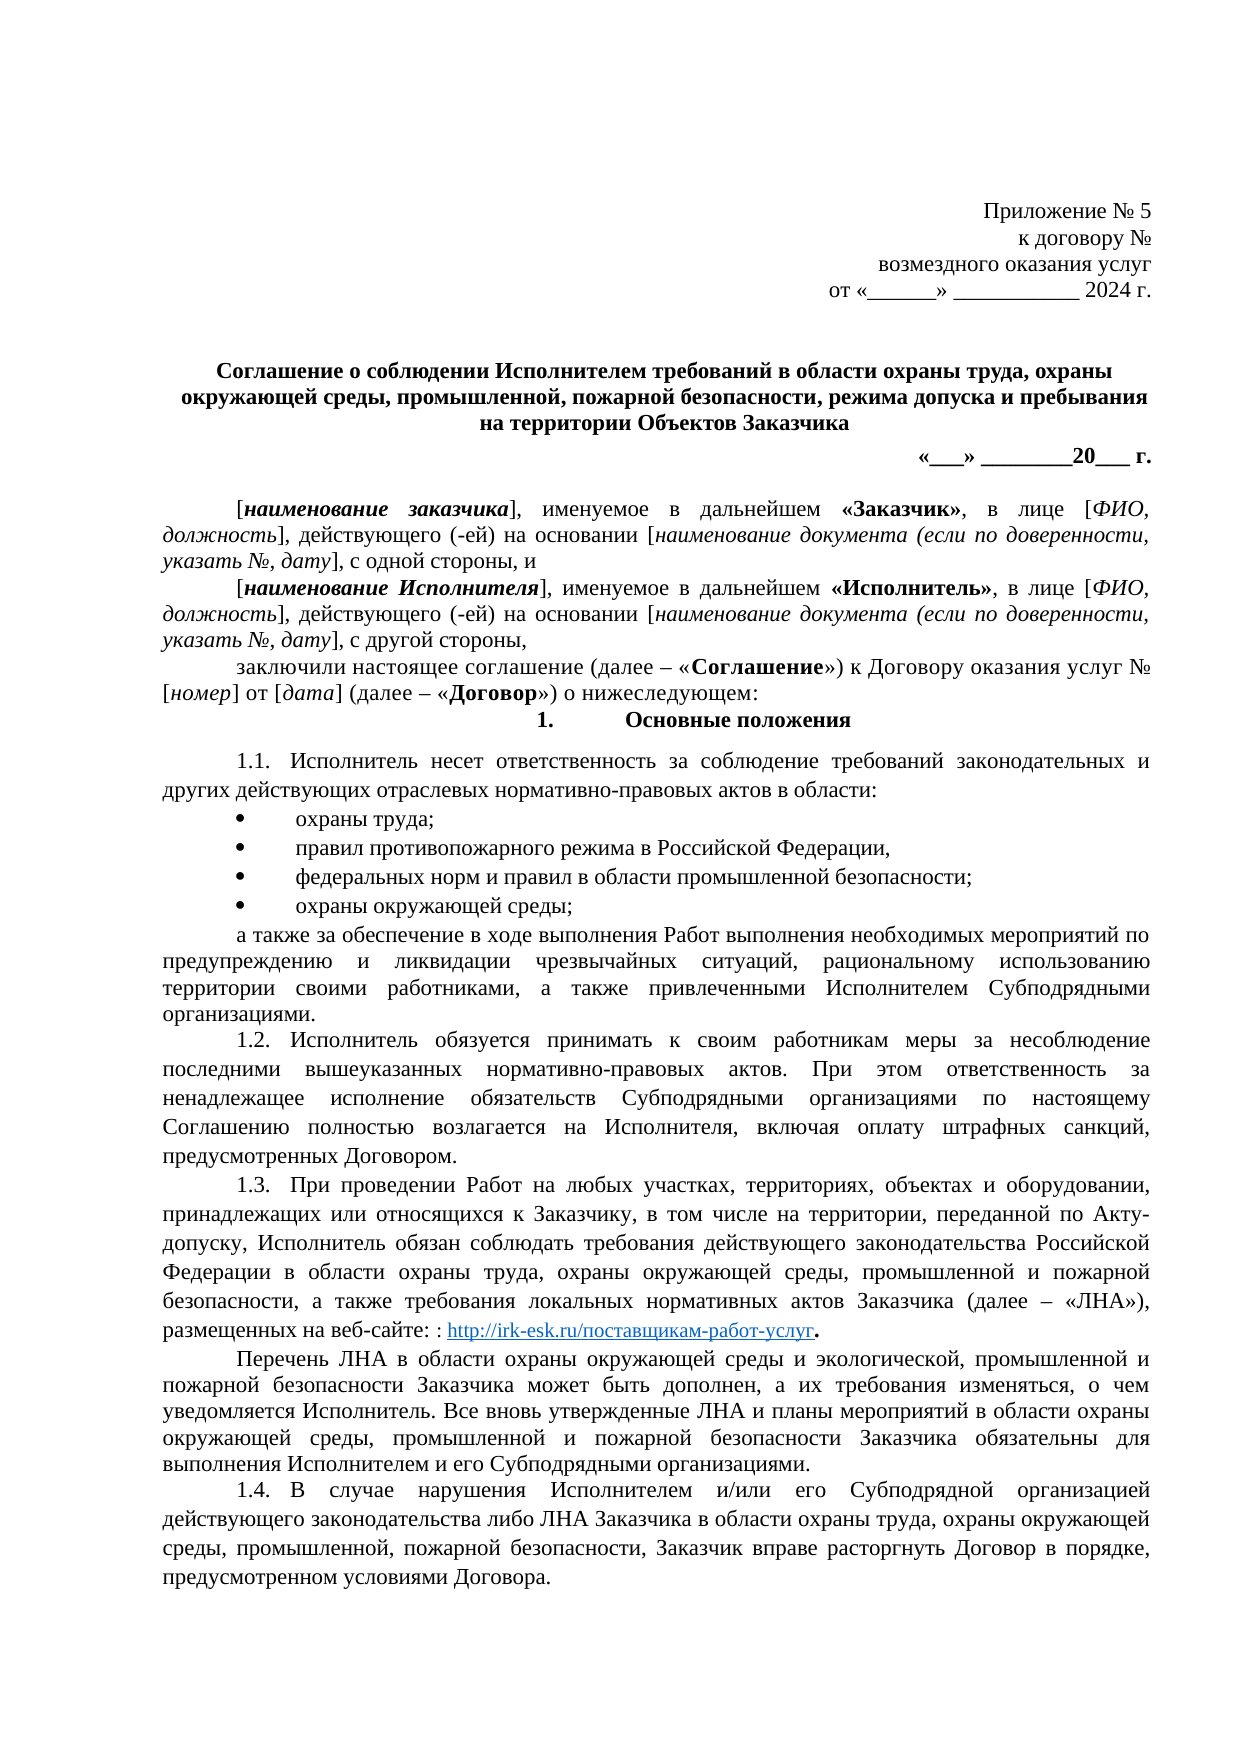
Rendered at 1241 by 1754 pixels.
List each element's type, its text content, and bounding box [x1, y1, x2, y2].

list В случае нарушения Исполнителем и/или его Субподрядной организацией действующего законодательства либо ЛНА Заказчика в области охраны труда, охраны окружающей среды, промышленной, пожарной безопасности, Заказчик вправе расторгнуть Договор в порядке, предусмотренном условиями Договора. [162, 1477, 1152, 1590]
text возмездного оказания услуг [177, 250, 1152, 276]
list Исполнитель обязуется принимать к своим работникам меры за несоблюдение последними вышеуказанных нормативно-правовых актов. При этом ответственность за ненадлежащее исполнение обязательств Субподрядными организациями по настоящему Соглашению полностью возлагается на Исполнителя, включая оплату штрафных санкций, предусмотренных Договором. [162, 1026, 1152, 1168]
text Приложение № 5 [177, 197, 1152, 223]
text заключили настоящее соглашение (далее – «Соглашение») к Договору оказания услуг № [номер] от [дата] (далее – «Договор») о нижеследующем: [162, 653, 1152, 706]
list При проведении Работ на любых участках, территориях, объектах и оборудовании, принадлежащих или относящихся к Заказчику, в том числе на территории, переданной по Акту-допуску, Исполнитель обязан соблюдать требования действующего законодательства Российской Федерации в области охраны труда, охраны окружающей среды, промышленной и пожарной безопасности, а также требования локальных нормативных актов Заказчика (далее – «ЛНА»), размещенных на веб-сайте: : http://irk-esk.ru/поставщикам-работ-услуг. [162, 1171, 1152, 1342]
text Соглашение о соблюдении Исполнителем требований в области охраны труда, охраны окружающей среды, промышленной, пожарной безопасности, режима допуска и пребывания на территории Объектов Заказчика [177, 357, 1152, 436]
text [наименование Исполнителя], именуемое в дальнейшем «Исполнитель», в лице [ФИО, должность], действующего (-ей) на основании [наименование документа (если по доверенности, указать №, дату], с другой стороны, [162, 574, 1152, 653]
text «___» ________20___ г. [177, 442, 1152, 468]
text от «______» ___________ 2024 г. [177, 276, 1152, 303]
text а также за обеспечение в ходе выполнения Работ выполнения необходимых мероприятий по предупреждению и ликвидации чрезвычайных ситуаций, рациональному использованию территории своими работниками, а также привлеченными Исполнителем Субподрядными организациями. [162, 921, 1152, 1026]
list Основные положения [162, 706, 1152, 732]
list федеральных норм и правил в области промышленной безопасности; [162, 863, 1152, 889]
text к договору № [177, 223, 1152, 250]
list охраны окружающей среды; [162, 892, 1152, 918]
list охраны труда; [162, 805, 1152, 831]
text Перечень ЛНА в области охраны окружающей среды и экологической, промышленной и пожарной безопасности Заказчика может быть дополнен, а их требования изменяться, о чем уведомляется Исполнитель. Все вновь утвержденные ЛНА и планы мероприятий в области охраны окружающей среды, промышленной и пожарной безопасности Заказчика обязательны для выполнения Исполнителем и его Субподрядными организациями. [162, 1345, 1152, 1477]
text [наименование заказчика], именуемое в дальнейшем «Заказчик», в лице [ФИО, должность], действующего (-ей) на основании [наименование документа (если по доверенности, указать №, дату], с одной стороны, и [162, 495, 1152, 574]
list Исполнитель несет ответственность за соблюдение требований законодательных и других действующих отраслевых нормативно-правовых актов в области: [162, 747, 1152, 802]
list правил противопожарного режима в Российской Федерации, [162, 834, 1152, 860]
